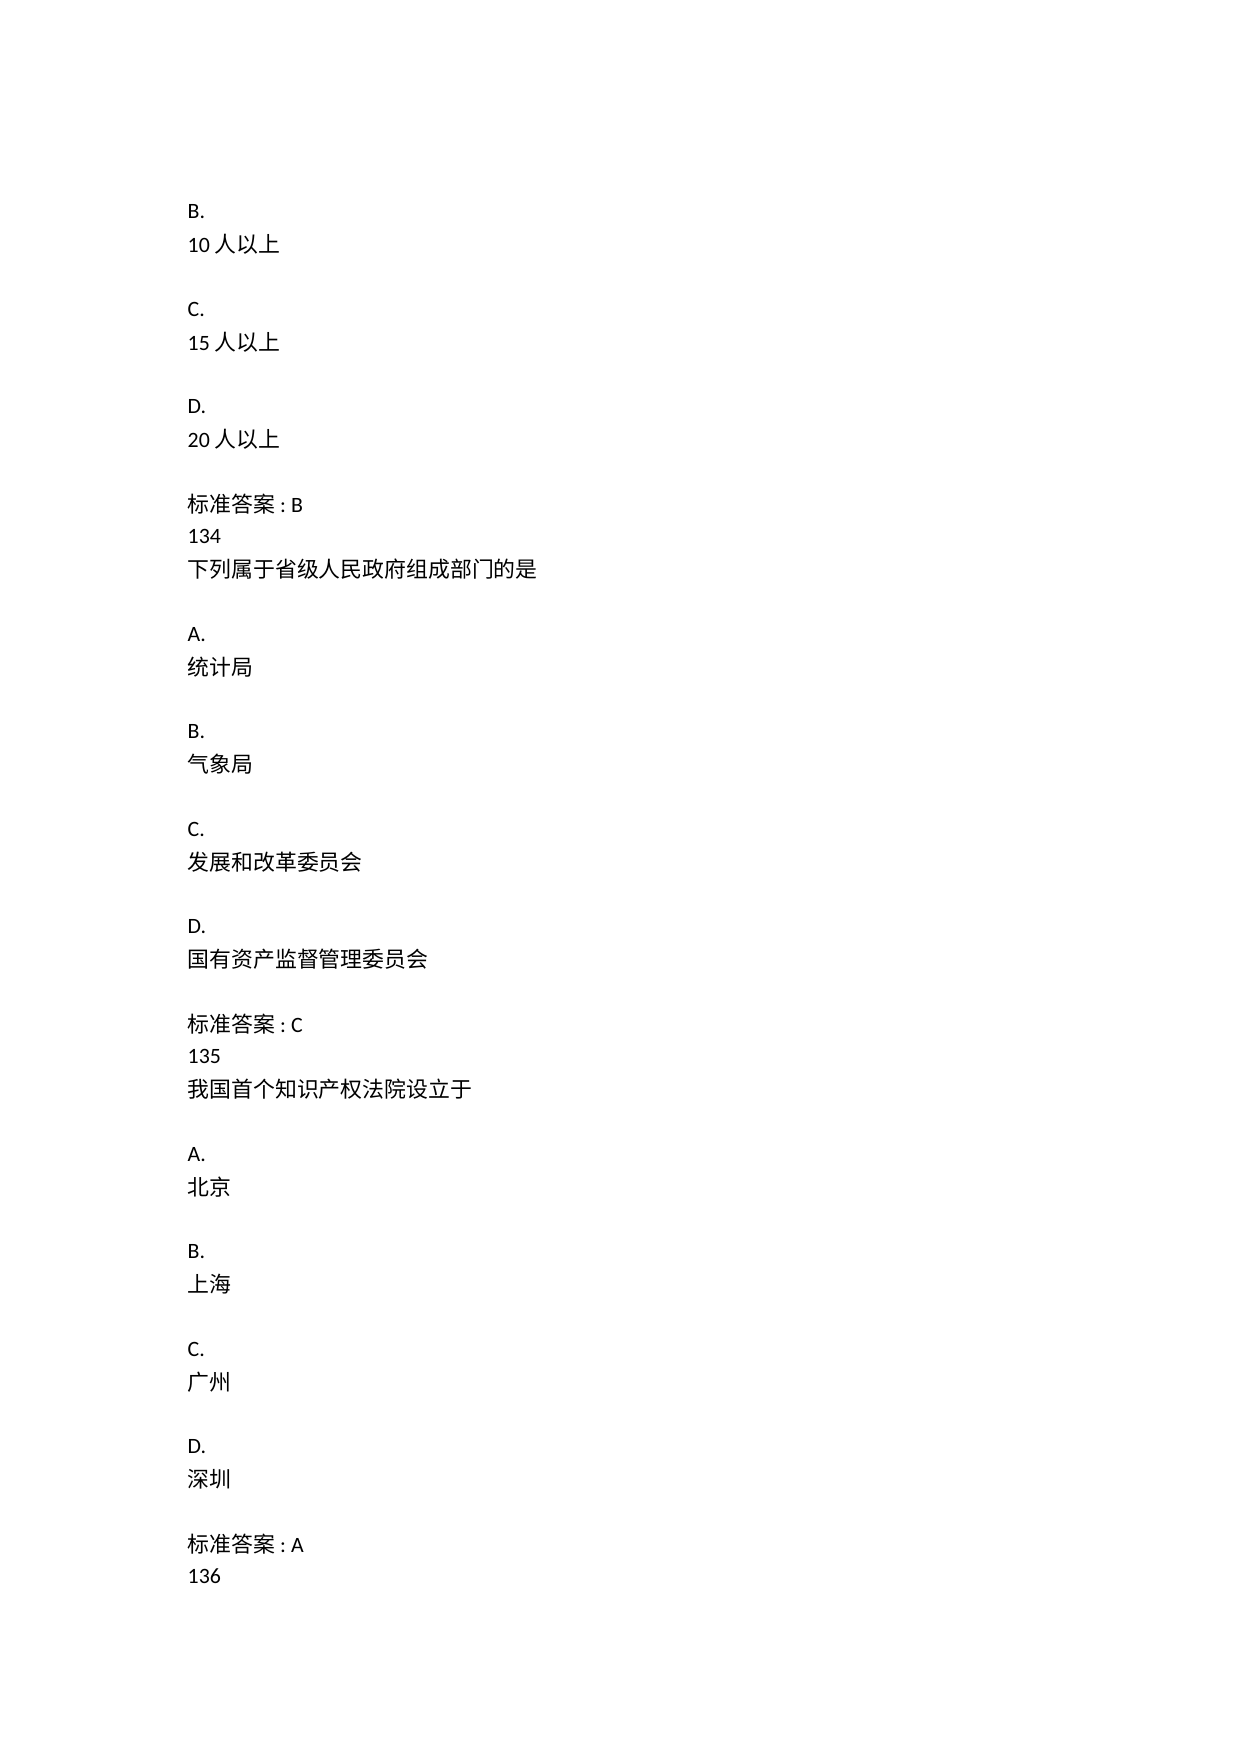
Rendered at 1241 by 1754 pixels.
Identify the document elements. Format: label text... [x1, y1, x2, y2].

text 发展和改革委员会 [187, 844, 1053, 877]
text 气象局 [187, 747, 1053, 779]
text 136 [187, 1559, 1053, 1592]
text D. [187, 389, 1053, 422]
text 15人以上 [187, 324, 1053, 357]
text 上海 [187, 1267, 1053, 1299]
text 国有资产监督管理委员会 [187, 942, 1053, 974]
text 我国首个知识产权法院设立于 [187, 1072, 1053, 1104]
text C. [187, 1332, 1053, 1364]
text 北京 [187, 1169, 1053, 1202]
text 下列属于省级人民政府组成部门的是 [187, 552, 1053, 584]
text B. [187, 194, 1053, 227]
text 标准答案 : A [187, 1527, 1053, 1559]
text A. [187, 617, 1053, 649]
text 20人以上 [187, 422, 1053, 454]
text 134 [187, 519, 1053, 552]
text 广州 [187, 1364, 1053, 1397]
text 统计局 [187, 649, 1053, 682]
text C. [187, 812, 1053, 844]
text 135 [187, 1039, 1053, 1072]
text 深圳 [187, 1462, 1053, 1494]
text 10人以上 [187, 227, 1053, 259]
text B. [187, 714, 1053, 747]
text D. [187, 1429, 1053, 1462]
text 标准答案 : C [187, 1007, 1053, 1039]
text B. [187, 1234, 1053, 1267]
text 标准答案 : B [187, 487, 1053, 519]
text A. [187, 1137, 1053, 1169]
text D. [187, 909, 1053, 942]
text C. [187, 292, 1053, 324]
